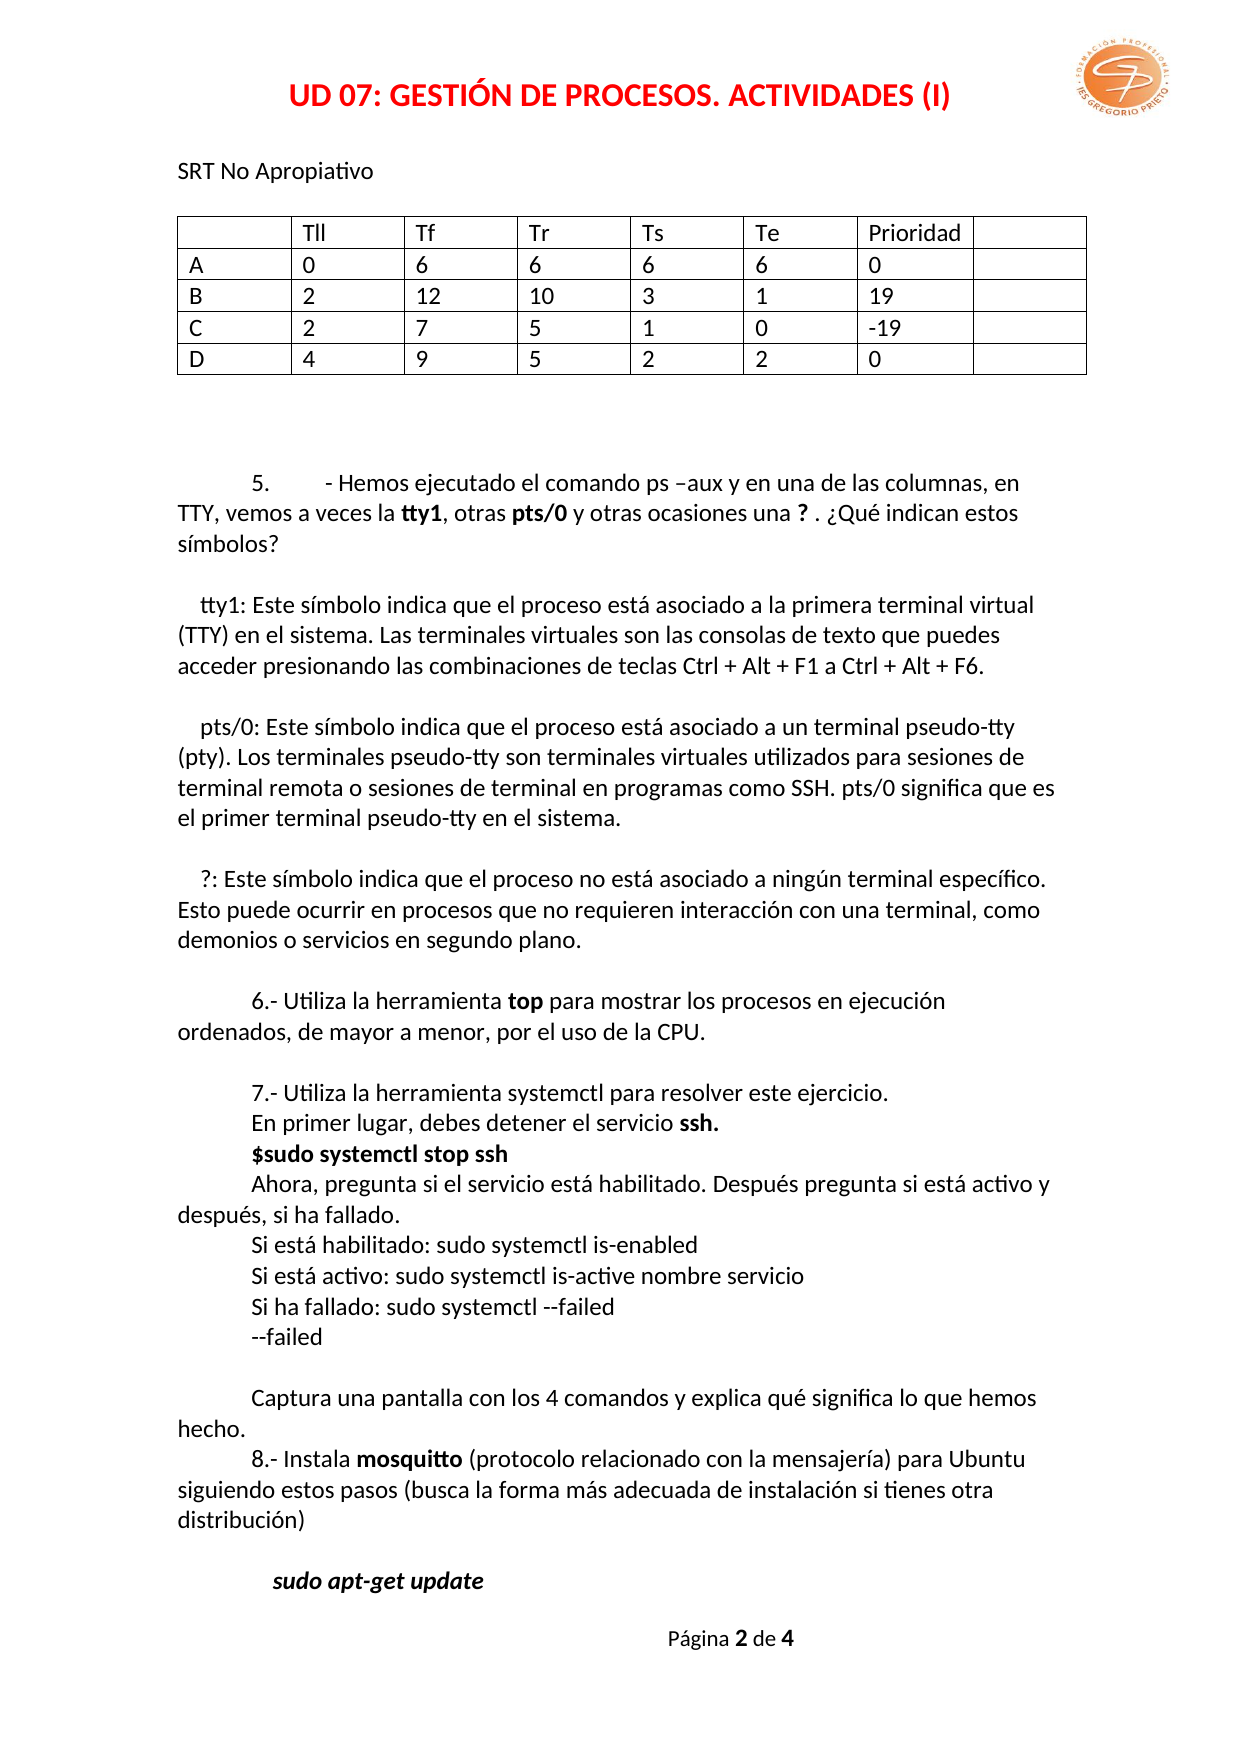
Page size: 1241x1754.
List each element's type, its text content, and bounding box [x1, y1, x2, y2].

table_cell 6 [518, 249, 630, 279]
table_header Prioridad [858, 217, 973, 248]
table_cell 9 [405, 344, 517, 374]
table_cell 4 [292, 344, 404, 374]
table_cell 6 [744, 249, 857, 279]
table_header Tll [292, 217, 404, 248]
text 6.- Utiliza la herramienta top para mostrar los procesos en ejecución ordenados, de mayor a menor, por el uso de la CPU. [177, 986, 1063, 1047]
table_cell 0 [858, 344, 973, 374]
table_cell 3 [631, 280, 743, 311]
table_cell 5 [518, 344, 630, 374]
table_cell 2 [292, 312, 404, 342]
table_cell 0 [292, 249, 404, 279]
table_cell 0 [744, 312, 857, 342]
text --failed [177, 1321, 1063, 1352]
table_cell A [178, 249, 291, 279]
table_header Te [744, 217, 857, 248]
table_header [178, 217, 291, 248]
table_cell 0 [858, 249, 973, 279]
table_cell 1 [631, 312, 743, 342]
text Si está habilitado: sudo systemctl is-enabled [177, 1230, 1063, 1260]
text Si ha fallado: sudo systemctl --failed [177, 1291, 1063, 1321]
list ?: Este símbolo indica que el proceso no está asociado a ningún terminal específico. Esto puede ocurrir en procesos que no requieren interacción con una terminal, como demonios o servicios en segundo plano. [177, 863, 1063, 955]
list pts/0: Este símbolo indica que el proceso está asociado a un terminal pseudo-tty (pty). Los terminales pseudo-tty son terminales virtuales utilizados para sesiones de terminal remota o sesiones de terminal en programas como SSH. pts/0 significa que es el primer terminal pseudo-tty en el sistema. [177, 711, 1063, 833]
table_cell 2 [292, 280, 404, 311]
text sudo apt-get update [177, 1565, 1063, 1596]
table_header Ts [631, 217, 743, 248]
table_cell [974, 312, 1086, 342]
text Si está activo: sudo systemctl is-active nombre servicio [177, 1260, 1063, 1291]
picture [1048, 18, 1193, 135]
text Captura una pantalla con los 4 comandos y explica qué significa lo que hemos hecho. [177, 1382, 1063, 1443]
table_header [974, 217, 1086, 248]
table_cell 2 [744, 344, 857, 374]
text $sudo systemctl stop ssh [177, 1138, 1063, 1169]
table_header Tr [518, 217, 630, 248]
text 8.- Instala mosquitto (protocolo relacionado con la mensajería) para Ubuntu siguiendo estos pasos (busca la forma más adecuada de instalación si tienes otra distribución) [177, 1443, 1063, 1535]
list tty1: Este símbolo indica que el proceso está asociado a la primera terminal virtual (TTY) en el sistema. Las terminales virtuales son las consolas de texto que puedes acceder presionando las combinaciones de teclas Ctrl + Alt + F1 a Ctrl + Alt + F6. [177, 589, 1063, 680]
table_cell [974, 280, 1086, 311]
table_cell [974, 344, 1086, 374]
table_cell -19 [858, 312, 973, 342]
table_cell C [178, 312, 291, 342]
table_cell 7 [405, 312, 517, 342]
text Ahora, pregunta si el servicio está habilitado. Después pregunta si está activo y después, si ha fallado. [177, 1169, 1063, 1230]
table_cell 5 [518, 312, 630, 342]
table_cell B [178, 280, 291, 311]
table_cell 6 [405, 249, 517, 279]
list - Hemos ejecutado el comando ps –aux y en una de las columnas, en TTY, vemos a veces la tty1, otras pts/0 y otras ocasiones una ? . ¿Qué indican estos símbolos? [177, 467, 1063, 558]
table_cell 6 [631, 249, 743, 279]
table_cell D [178, 344, 291, 374]
table_header Tf [405, 217, 517, 248]
text SRT No Apropiativo [177, 155, 1063, 186]
table_cell 10 [518, 280, 630, 311]
text 7.- Utiliza la herramienta systemctl para resolver este ejercicio. [177, 1077, 1063, 1108]
table_cell 19 [858, 280, 973, 311]
text En primer lugar, debes detener el servicio ssh. [177, 1108, 1063, 1138]
table_cell 1 [744, 280, 857, 311]
table_cell 2 [631, 344, 743, 374]
table_cell 12 [405, 280, 517, 311]
table_cell [974, 249, 1086, 279]
